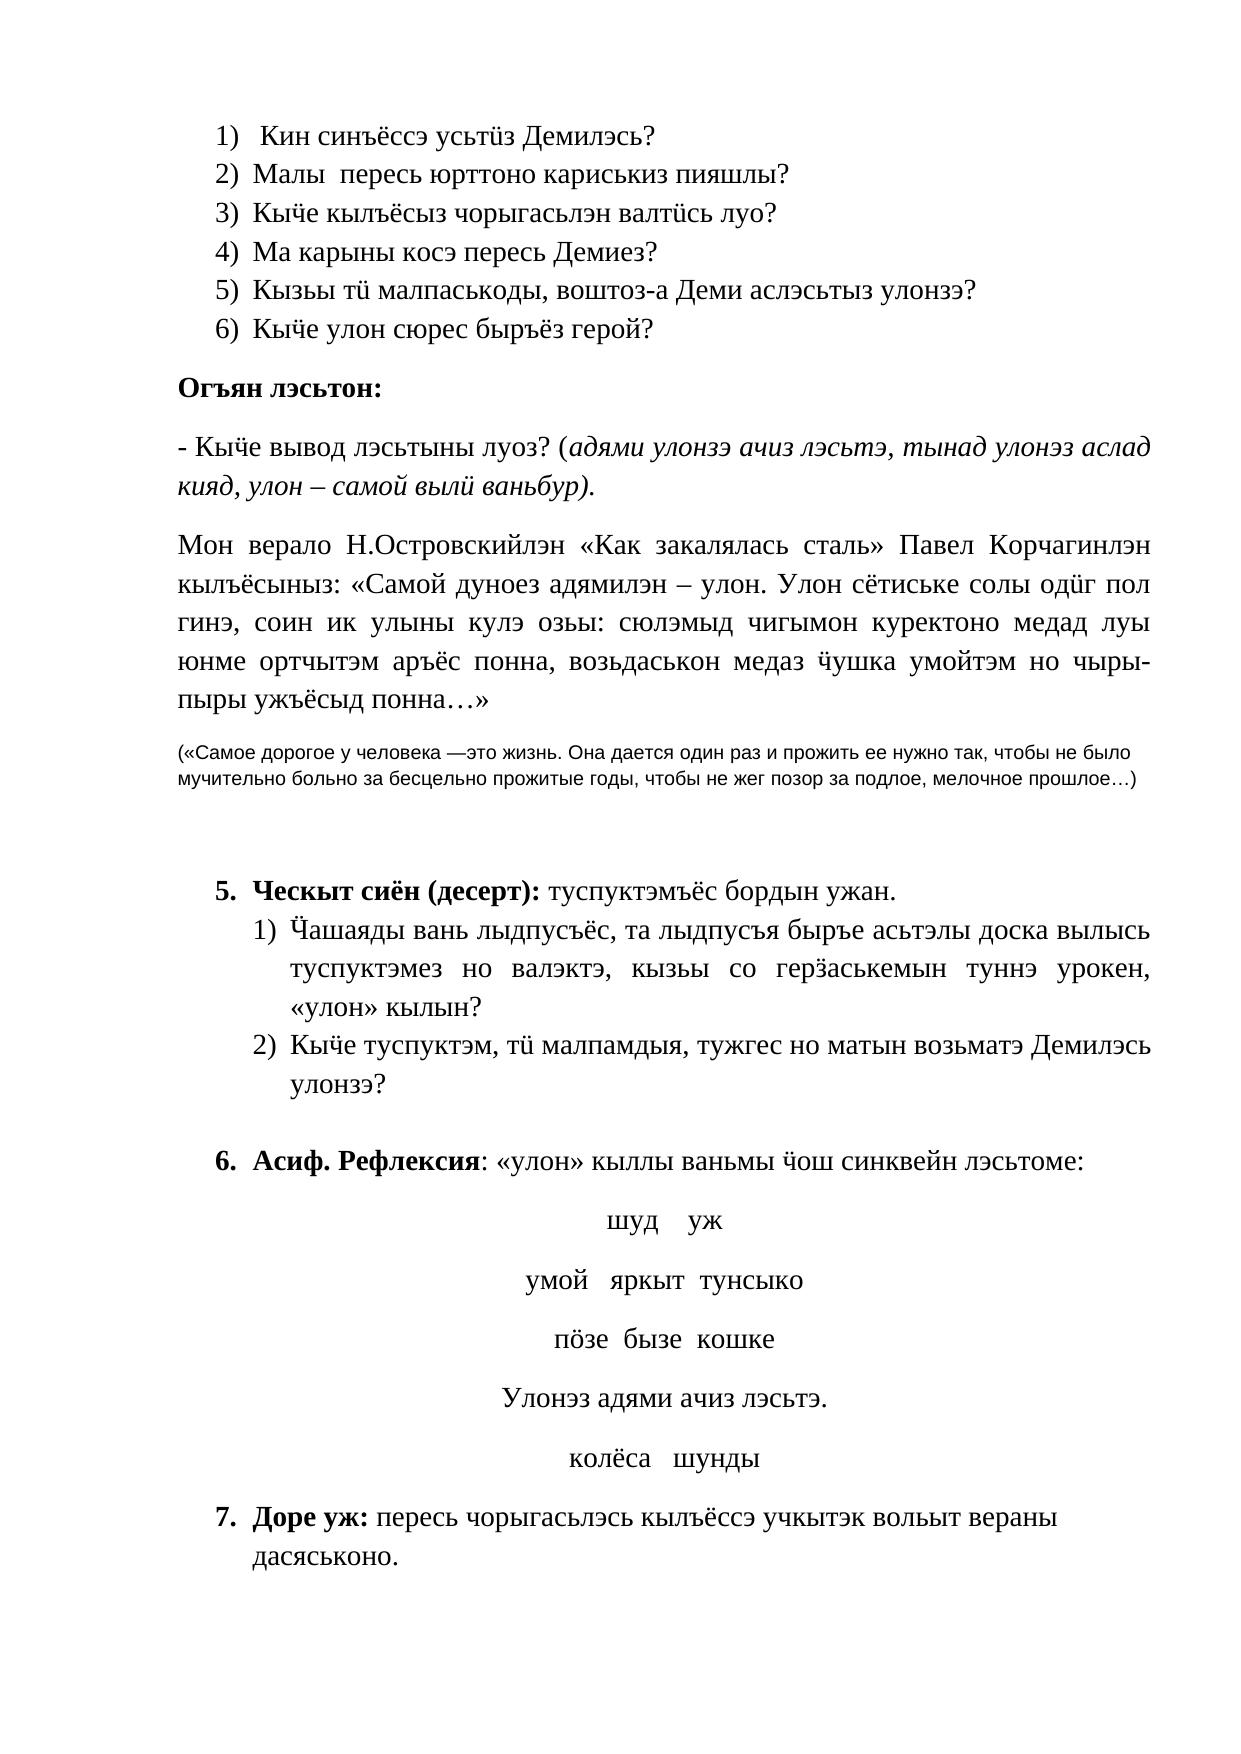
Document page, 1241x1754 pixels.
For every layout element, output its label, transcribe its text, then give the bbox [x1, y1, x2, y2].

text умой яркыт тунсыко [177, 1262, 1152, 1295]
list Ческыт сиён (десерт): туспуктэмъёс бордын ужан. [215, 873, 1152, 907]
text колёса шунды [177, 1440, 1152, 1473]
text Огъян лэсьтон: [177, 370, 1152, 404]
text Мон верало Н.Островскийлэн «Как закалялась сталь» Павел Корчагинлэн кылъёсыныз: «Самой дуноез адямилэн – улон. Улон сётиське солы одüг пол гинэ, соин ик улыны кулэ озьы: сюлэмыд чигымон куректоно медад луы юнме ортчытэм аръёс понна, возьдаськон медаз ӵушка умойтэм но чыры-пыры ужъёсыд понна…» [177, 527, 1152, 715]
list Ӵашаяды вань лыдпусъёс, та лыдпусъя быръе асьтэлы доска вылысь туспуктэмез но валэктэ, кызьы со герӟаськемын туннэ урокен, «улон» кылын? [252, 912, 1152, 1022]
list Кин синъёссэ усьтüз Демилэсь? [215, 118, 1152, 152]
text - Кыӵе вывод лэсьтыны луоз? (адями улонзэ ачиз лэсьтэ, тынад улонэз аслад кияд, улон – самой вылü ваньбур). [177, 429, 1152, 502]
list Кыӵе туспуктэм, тü малпамдыя, тужгес но матын возьматэ Демилэсь улонзэ? [252, 1027, 1152, 1099]
text («Самое дорогое у человека —это жизнь. Она дается один раз и прожить ее нужно так, чтобы не было мучительно больно за бесцельно прожитые годы, чтобы не жег позор за подлое, мелочное прошлое…) [177, 741, 1152, 790]
list Кызьы тü малпаськоды, воштоз-а Деми аслэсьтыз улонзэ? [215, 272, 1152, 306]
list Ма карыны косэ пересь Демиез? [215, 234, 1152, 267]
text Улонэз адями ачиз лэсьтэ. [177, 1381, 1152, 1414]
list Малы пересь юрттоно кариськиз пияшлы? [215, 157, 1152, 190]
list Асиф. Рефлексия: «улон» кыллы ваньмы ӵош синквейн лэсьтоме: [215, 1143, 1152, 1177]
list Кыӵе улон сюрес быръёз герой? [215, 311, 1152, 344]
text шуд уж [177, 1202, 1152, 1236]
text пӧзе бызе кошке [177, 1321, 1152, 1355]
list Кыӵе кылъёсыз чорыгасьлэн валтüсь луо? [215, 195, 1152, 229]
list Доре уж: пересь чорыгасьлэсь кылъёссэ учкытэк вольыт вераны дасяськоно. [215, 1499, 1152, 1571]
